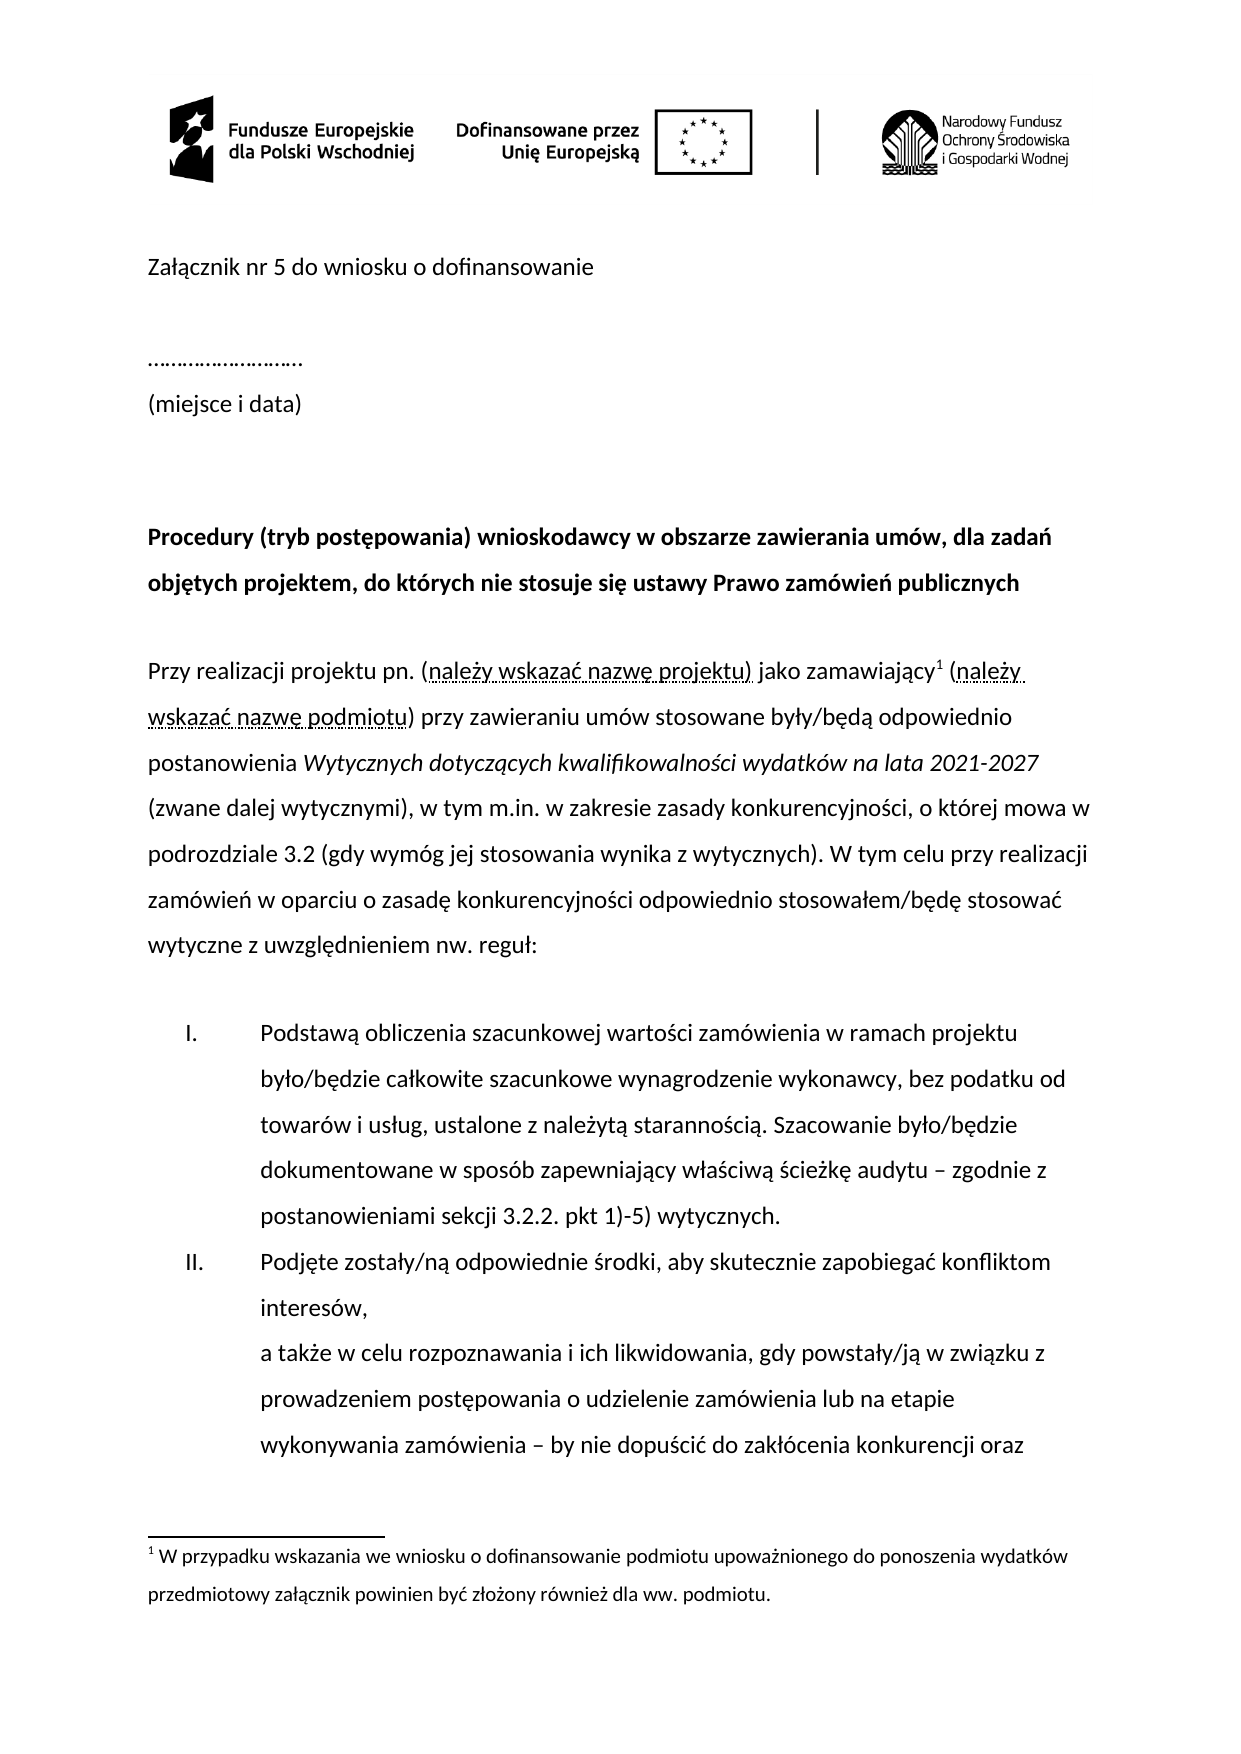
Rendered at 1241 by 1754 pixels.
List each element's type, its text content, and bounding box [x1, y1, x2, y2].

text Procedury (tryb postępowania) wnioskodawcy w obszarze zawierania umów, dla zadań objętych projektem, do których nie stosuje się ustawy Prawo zamówień publicznych [148, 522, 1093, 598]
text Przy realizacji projektu pn. (należy wskazać nazwę projektu) jako zamawiający (należy wskazać nazwę podmiotu) przy zawieraniu umów stosowane były/będą odpowiednio postanowienia Wytycznych dotyczących kwalifikowalności wydatków na lata 2021-2027 (zwane dalej wytycznymi), w tym m.in. w zakresie zasady konkurencyjności, o której mowa w podrozdziale 3.2 (gdy wymóg jej stosowania wynika z wytycznych). W tym celu przy realizacji zamówień w oparciu o zasadę konkurencyjności odpowiednio stosowałem/będę stosować wytyczne z uwzględnieniem nw. reguł: [148, 655, 1093, 960]
list Podstawą obliczenia szacunkowej wartości zamówienia w ramach projektu było/będzie całkowite szacunkowe wynagrodzenie wykonawcy, bez podatku od towarów i usług, ustalone z należytą starannością. Szacowanie było/będzie dokumentowane w sposób zapewniający właściwą ścieżkę audytu – zgodnie z postanowieniami sekcji 3.2.2. pkt 1)-5) wytycznych. [185, 1017, 1093, 1231]
text Załącznik nr 5 do wniosku o dofinansowanie [148, 251, 1093, 281]
text ……………………… [148, 342, 1093, 373]
picture [148, 73, 1093, 205]
text (miejsce i data) [148, 388, 1093, 418]
